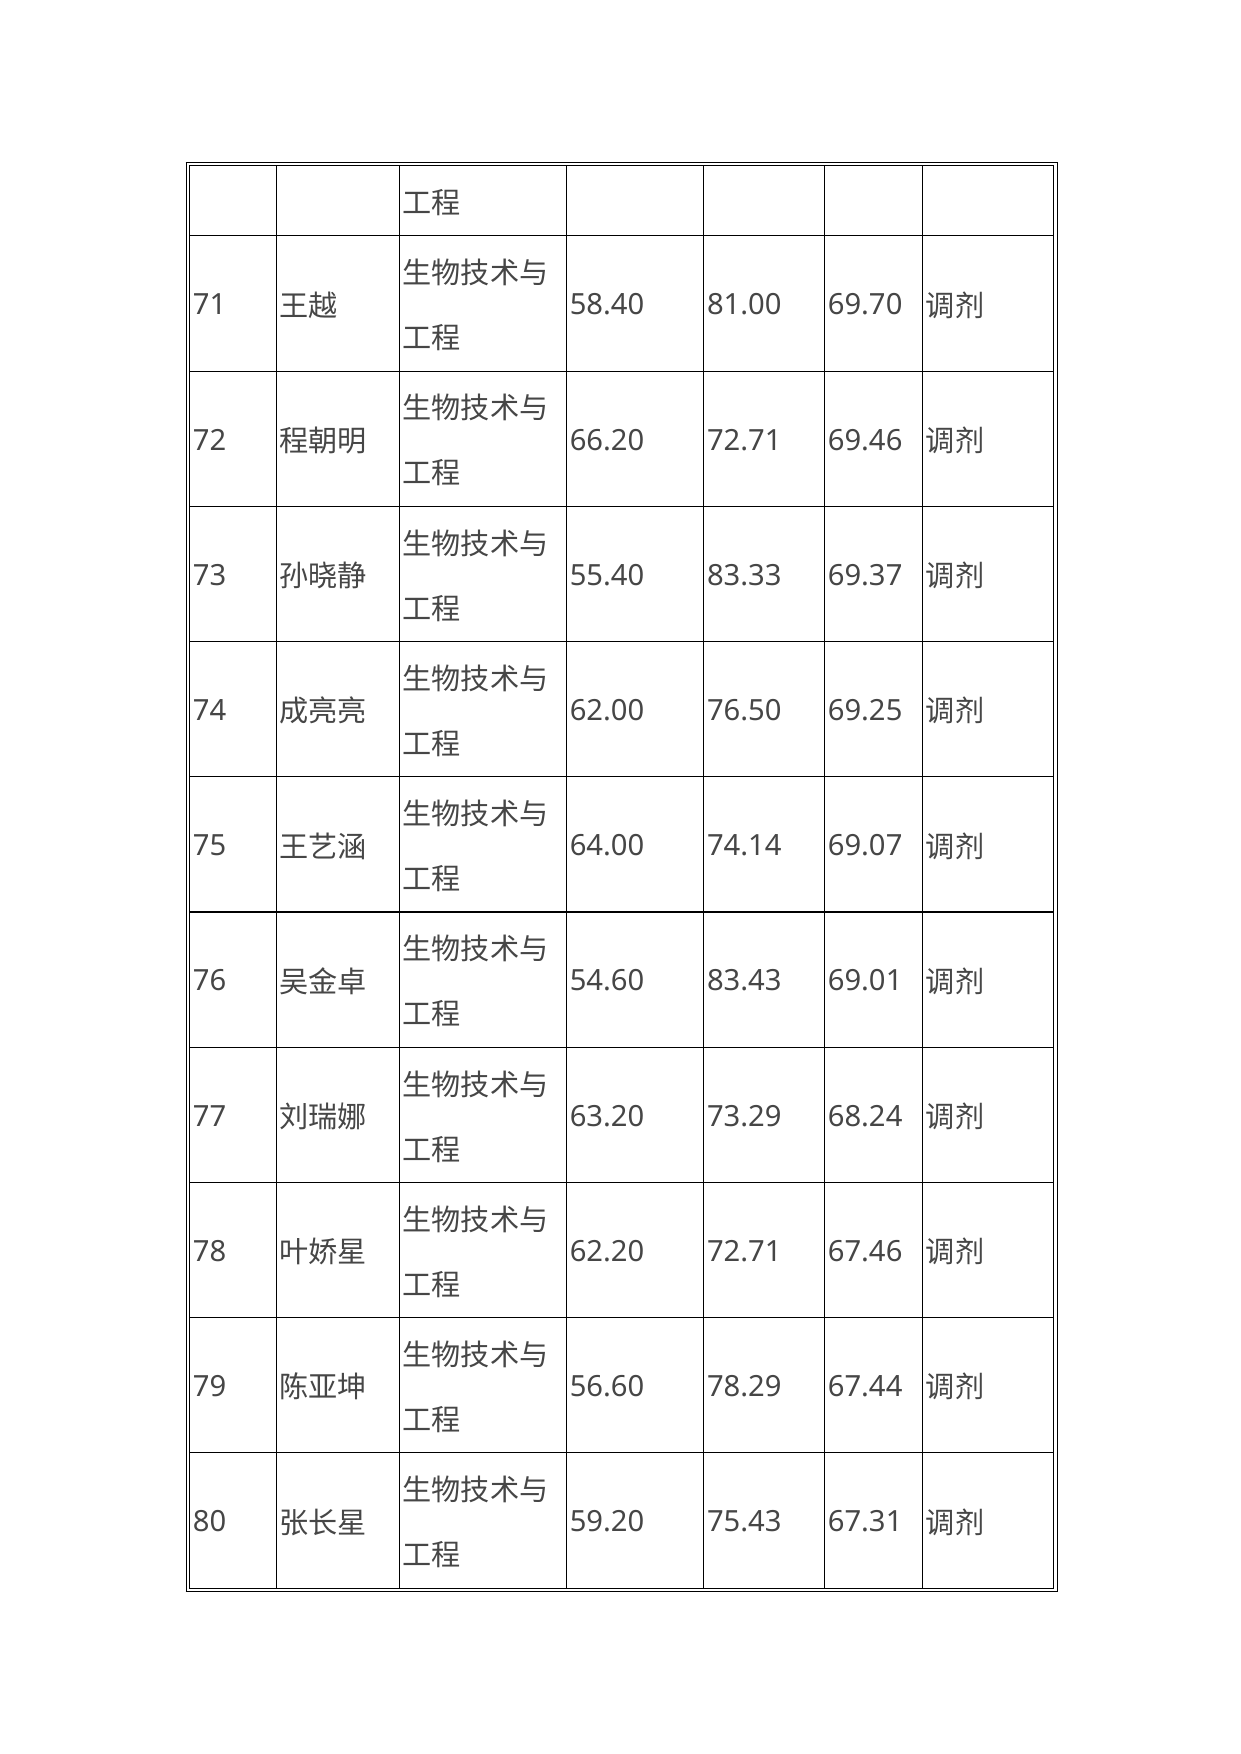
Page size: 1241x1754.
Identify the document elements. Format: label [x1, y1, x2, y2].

table_cell [187, 163, 1057, 1591]
